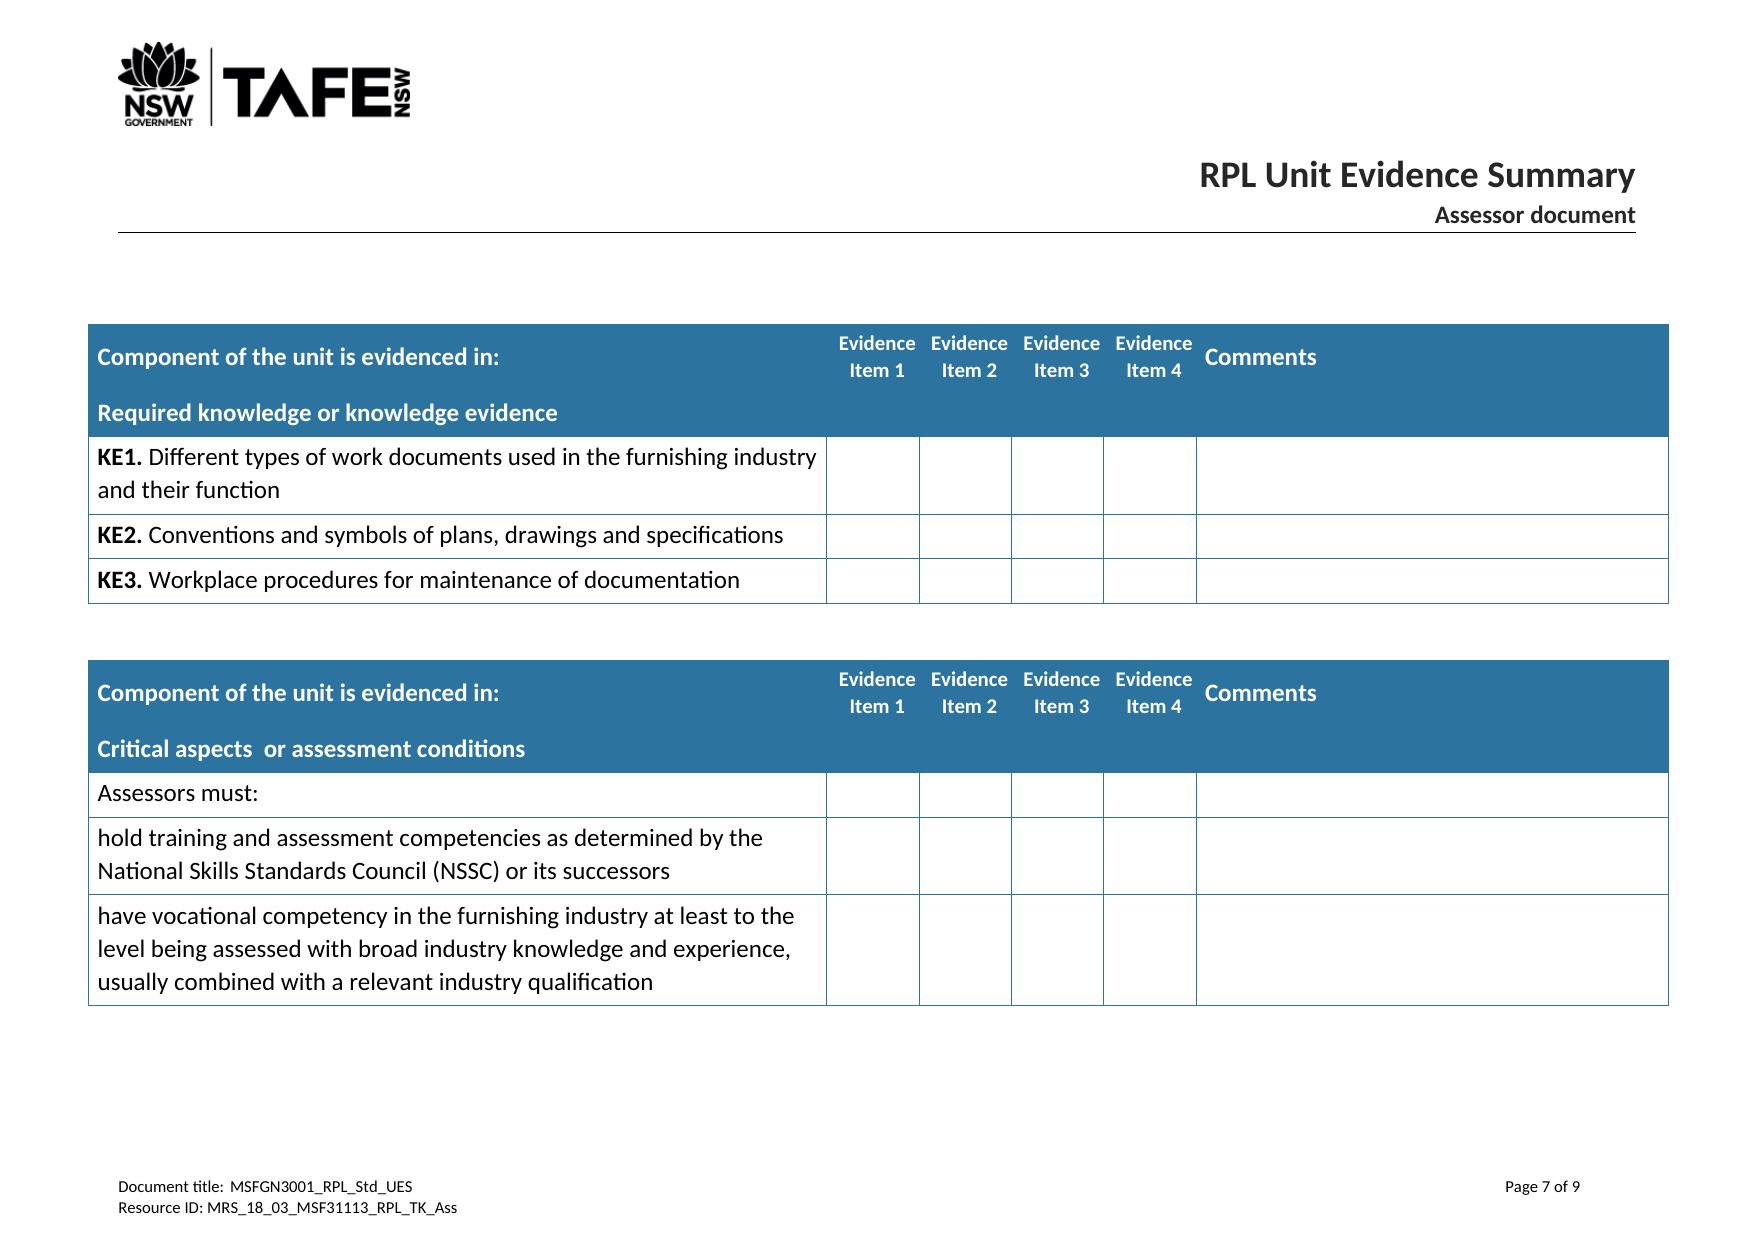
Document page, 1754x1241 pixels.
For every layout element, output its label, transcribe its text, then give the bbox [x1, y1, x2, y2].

table_cell KE1. Different types of work documents used in the furnishing industry and their function [89, 437, 826, 513]
table_header Evidence Item 3 [1012, 661, 1103, 727]
table_header Comments [1197, 661, 1668, 727]
table_cell [1104, 515, 1196, 558]
table_cell [1197, 437, 1668, 513]
table_header Evidence Item 2 [920, 325, 1011, 391]
table_cell [827, 895, 919, 1005]
table_cell [1104, 818, 1196, 894]
picture [118, 42, 410, 126]
table_cell [1197, 773, 1668, 817]
table_header Evidence Item 4 [1104, 661, 1196, 727]
table_header Evidence Item 2 [920, 661, 1011, 727]
table_header Component of the unit is evidenced in: [89, 661, 826, 727]
table_cell [827, 437, 919, 513]
table_cell Assessors must: [89, 773, 826, 817]
table_cell [1197, 895, 1668, 1005]
table_cell [920, 773, 1011, 817]
table_cell [1012, 818, 1103, 894]
table_cell [1012, 515, 1103, 558]
table_cell [1012, 559, 1103, 603]
table_cell [1197, 559, 1668, 603]
table_cell [920, 895, 1011, 1005]
table_cell [827, 559, 919, 603]
table_cell have vocational competency in the furnishing industry at least to the level being assessed with broad industry knowledge and experience, usually combined with a relevant industry qualification [89, 895, 826, 1005]
table_cell [1197, 515, 1668, 558]
table_header Evidence Item 1 [827, 325, 919, 391]
table_header Evidence Item 1 [827, 661, 919, 727]
table_cell [1012, 437, 1103, 513]
table_cell [1012, 773, 1103, 817]
table_cell [1104, 437, 1196, 513]
table_cell [827, 773, 919, 817]
table_cell [1104, 895, 1196, 1005]
table_cell Required knowledge or knowledge evidence [89, 392, 1668, 436]
table_cell hold training and assessment competencies as determined by the National Skills Standards Council (NSSC) or its successors [89, 818, 826, 894]
table_cell KE3. Workplace procedures for maintenance of documentation [89, 559, 826, 603]
table_header Component of the unit is evidenced in: [89, 325, 826, 391]
table_cell [1104, 559, 1196, 603]
table_cell [1104, 773, 1196, 817]
table_cell [827, 515, 919, 558]
table_header Comments [1197, 325, 1668, 391]
table_header Evidence Item 4 [1104, 325, 1196, 391]
table_header Evidence Item 3 [1012, 325, 1103, 391]
table_cell [920, 818, 1011, 894]
table_cell [920, 437, 1011, 513]
table_cell Critical aspects or assessment conditions [89, 728, 1668, 772]
table_cell [1012, 895, 1103, 1005]
table_cell [1197, 818, 1668, 894]
table_cell [920, 515, 1011, 558]
table_cell [920, 559, 1011, 603]
table_cell KE2. Conventions and symbols of plans, drawings and specifications [89, 515, 826, 558]
table_cell [827, 818, 919, 894]
